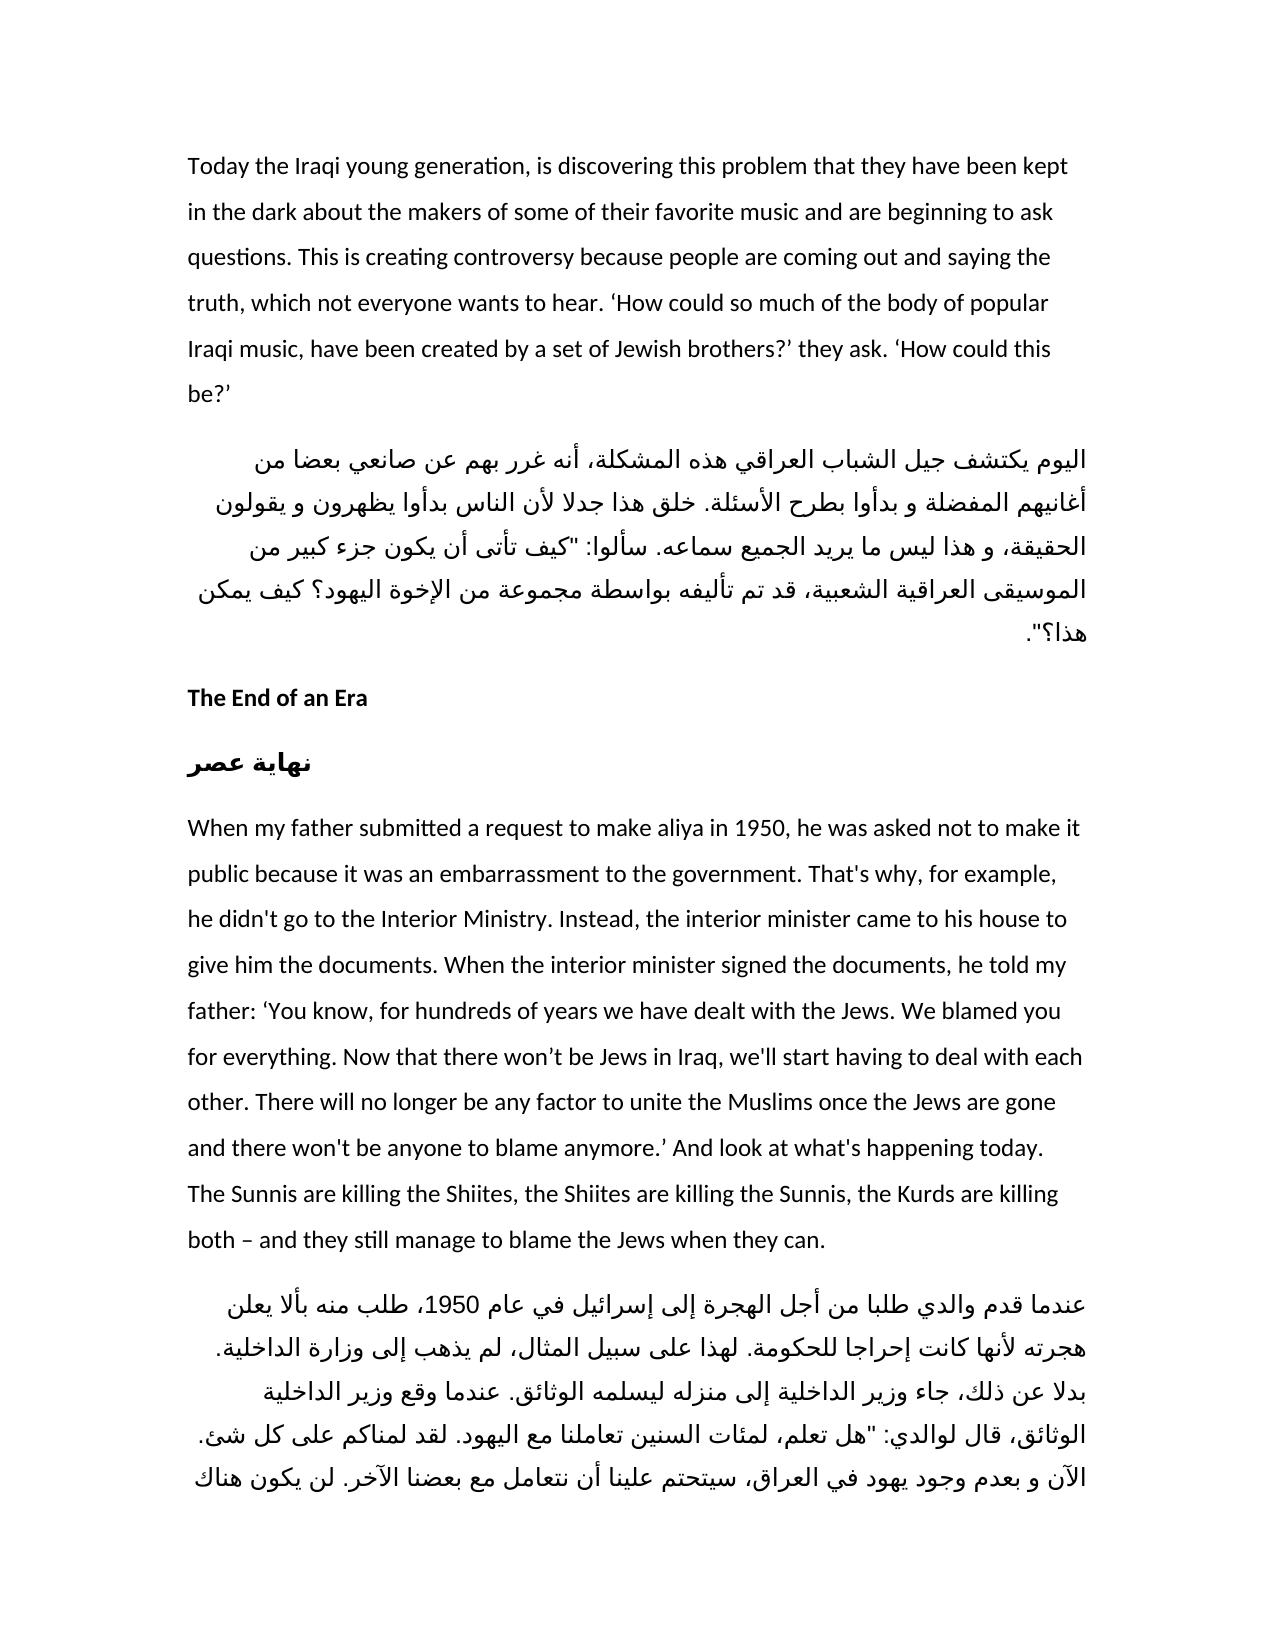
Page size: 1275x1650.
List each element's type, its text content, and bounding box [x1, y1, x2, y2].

text When my father submitted a request to make aliya in 1950, he was asked not to make it public because it was an embarrassment to the government. That's why, for example, he didn't go to the Interior Ministry. Instead, the interior minister came to his house to give him the documents. When the interior minister signed the documents, he told my father: ‘You know, for hundreds of years we have dealt with the Jews. We blamed you for everything. Now that there won’t be Jews in Iraq, we'll start having to deal with each other. There will no longer be any factor to unite the Muslims once the Jews are gone and there won't be anyone to blame anymore.’ And look at what's happening today. The Sunnis are killing the Shiites, the Shiites are killing the Sunnis, the Kurds are killing both – and they still manage to blame the Jews when they can. [187, 812, 1087, 1254]
text Today the Iraqi young generation, is discovering this problem that they have been kept in the dark about the makers of some of their favorite music and are beginning to ask questions. This is creating controversy because people are coming out and saying the truth, which not everyone wants to hear. ‘How could so much of the body of popular Iraqi music, have been created by a set of Jewish brothers?’ they ask. ‘How could this be?’ [187, 150, 1087, 409]
text نهاية عصر [187, 748, 1087, 777]
text اليوم يكتشف جيل الشباب العراقي هذه المشكلة، أنه غرر بهم عن صانعي بعضا من أغانيهم المفضلة و بدأوا بطرح الأسئلة. خلق هذا جدلا لأن الناس بدأوا يظهرون و يقولون الحقيقة، و هذا ليس ما يريد الجميع سماعه. سألوا: "كيف تأتى أن يكون جزء كبير من الموسيقى العراقية الشعبية، قد تم تأليفه بواسطة مجموعة من الإخوة اليهود؟ كيف يمكن هذا؟". [187, 445, 1087, 646]
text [187, 1290, 1087, 1492]
text The End of an Era [187, 682, 1087, 712]
